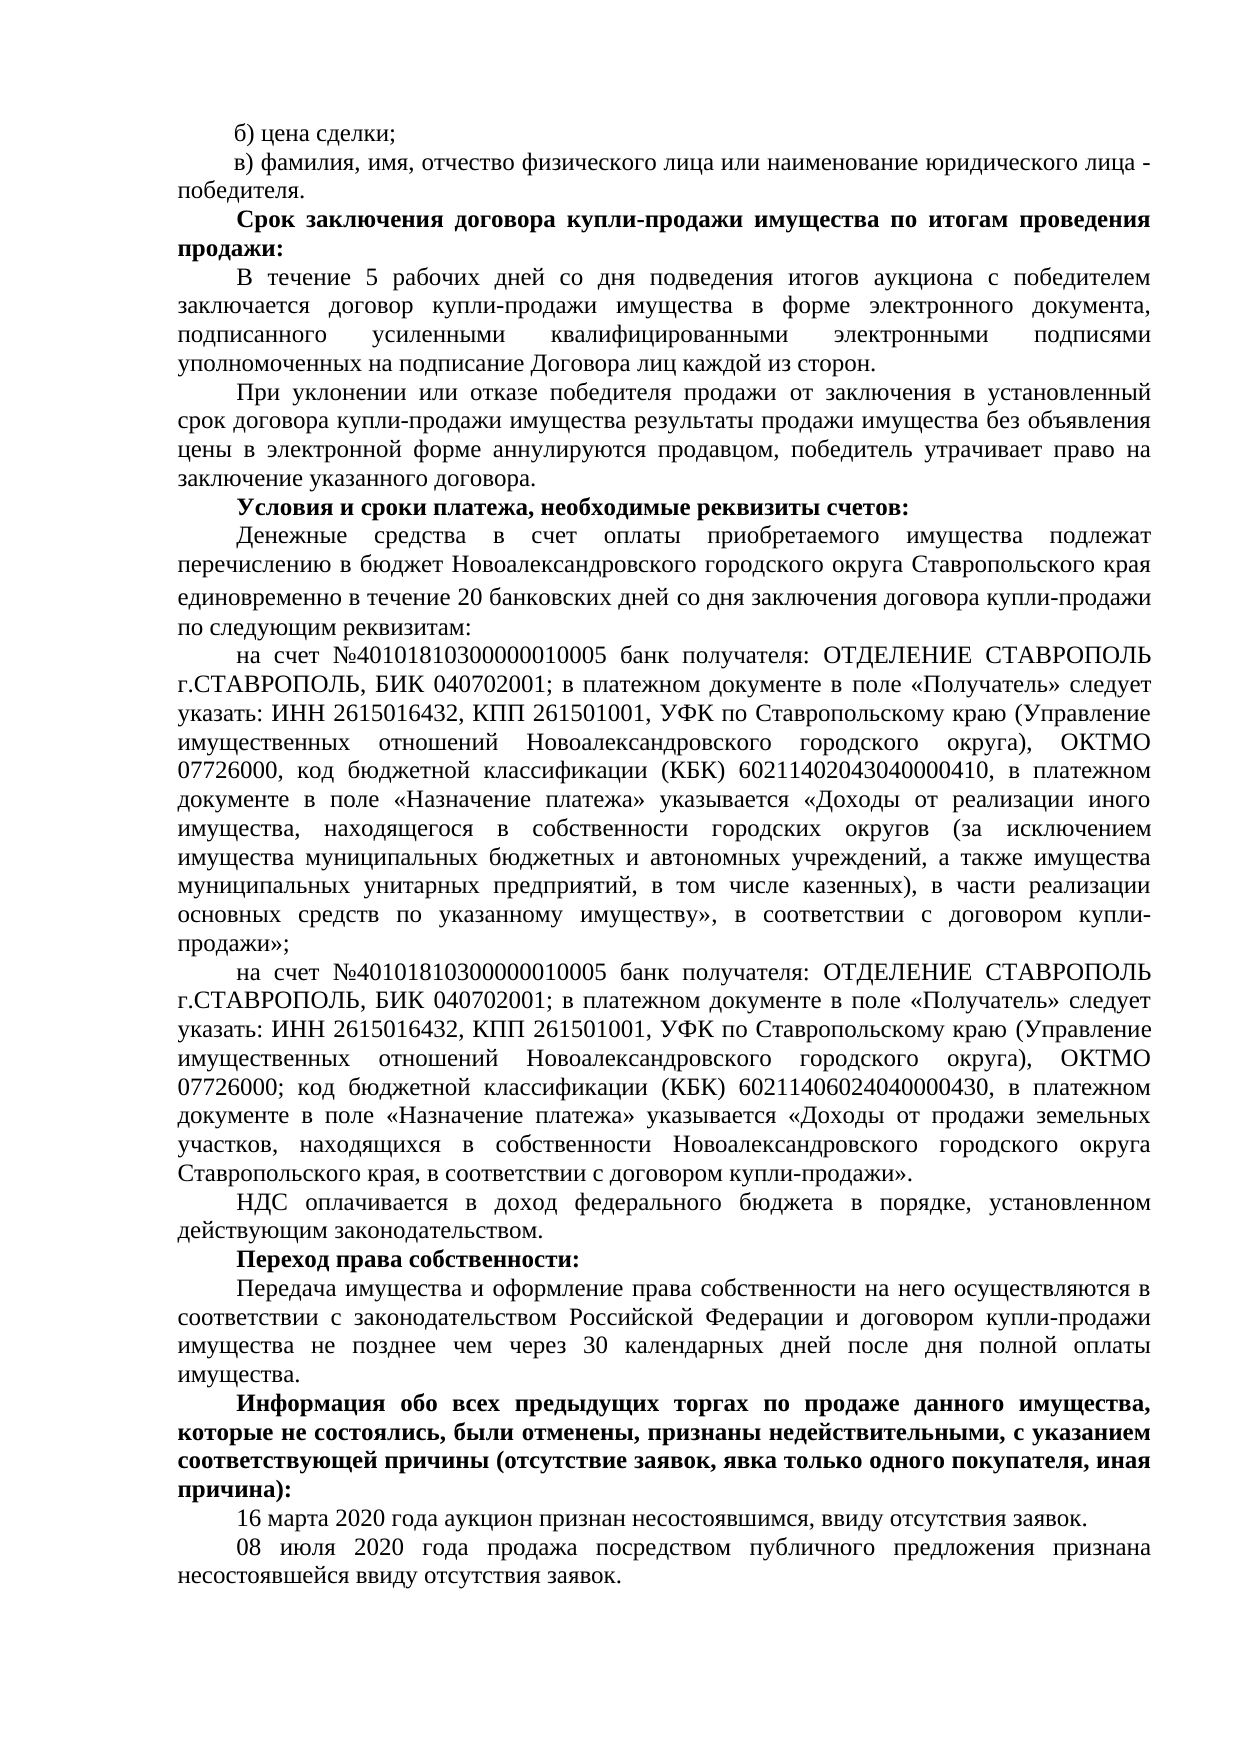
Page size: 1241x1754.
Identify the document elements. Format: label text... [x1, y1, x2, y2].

text на счет №40101810300000010005 банк получателя: ОТДЕЛЕНИЕ СТАВРОПОЛЬ г.СТАВРОПОЛЬ, БИК 040702001; в платежном документе в поле «Получатель» следует указать: ИНН 2615016432, КПП 261501001, УФК по Ставропольскому краю (Управление имущественных отношений Новоалександровского городского округа), ОКТМО 07726000; код бюджетной классификации (КБК) 60211406024040000430, в платежном документе в поле «Назначение платежа» указывается «Доходы от продажи земельных участков, находящихся в собственности Новоалександровского городского округа Ставропольского края, в соответствии с договором купли-продажи». [177, 957, 1152, 1187]
text Переход права собственности: [177, 1244, 1152, 1273]
text на счет №40101810300000010005 банк получателя: ОТДЕЛЕНИЕ СТАВРОПОЛЬ г.СТАВРОПОЛЬ, БИК 040702001; в платежном документе в поле «Получатель» следует указать: ИНН 2615016432, КПП 261501001, УФК по Ставропольскому краю (Управление имущественных отношений Новоалександровского городского округа), ОКТМО 07726000, код бюджетной классификации (КБК) 60211402043040000410, в платежном документе в поле «Назначение платежа» указывается «Доходы от реализации иного имущества, находящегося в собственности городских округов (за исключением имущества муниципальных бюджетных и автономных учреждений, а также имущества муниципальных унитарных предприятий, в том числе казенных), в части реализации основных средств по указанному имуществу», в соответствии с договором купли-продажи»; [177, 640, 1152, 957]
text В течение 5 рабочих дней со дня подведения итогов аукциона с победителем заключается договор купли-продажи имущества в форме электронного документа, подписанного усиленными квалифицированными электронными подписями уполномоченных на подписание Договора лиц каждой из сторон. [177, 262, 1152, 377]
text б) цена сделки; [177, 118, 1152, 147]
text в) фамилия, имя, отчество физического лица или наименование юридического лица - победителя. [177, 147, 1152, 204]
text 08 июля 2020 года продажа посредством публичного предложения признана несостоявшейся ввиду отсутствия заявок. [177, 1532, 1152, 1589]
text Передача имущества и оформление права собственности на него осуществляются в соответствии с законодательством Российской Федерации и договором купли-продажи имущества не позднее чем через 30 календарных дней после дня полной оплаты имущества. [177, 1273, 1152, 1388]
text При уклонении или отказе победителя продажи от заключения в установленный срок договора купли-продажи имущества результаты продажи имущества без объявления цены в электронной форме аннулируются продавцом, победитель утрачивает право на заключение указанного договора. [177, 377, 1152, 492]
text Денежные средства в счет оплаты приобретаемого имущества подлежат перечислению в бюджет Новоалександровского городского округа Ставропольского края единовременно в течение 20 банковских дней со дня заключения договора купли-продажи по следующим реквизитам: [177, 521, 1152, 640]
text 16 марта 2020 года аукцион признан несостоявшимся, ввиду отсутствия заявок. [177, 1503, 1152, 1532]
text НДС оплачивается в доход федерального бюджета в порядке, установленном действующим законодательством. [177, 1187, 1152, 1244]
text Срок заключения договора купли-продажи имущества по итогам проведения продажи: [177, 204, 1152, 262]
text Условия и сроки платежа, необходимые реквизиты счетов: [177, 492, 1152, 521]
text Информация обо всех предыдущих торгах по продаже данного имущества, которые не состоялись, были отменены, признаны недействительными, с указанием соответствующей причины (отсутствие заявок, явка только одного покупателя, иная причина): [177, 1388, 1152, 1503]
